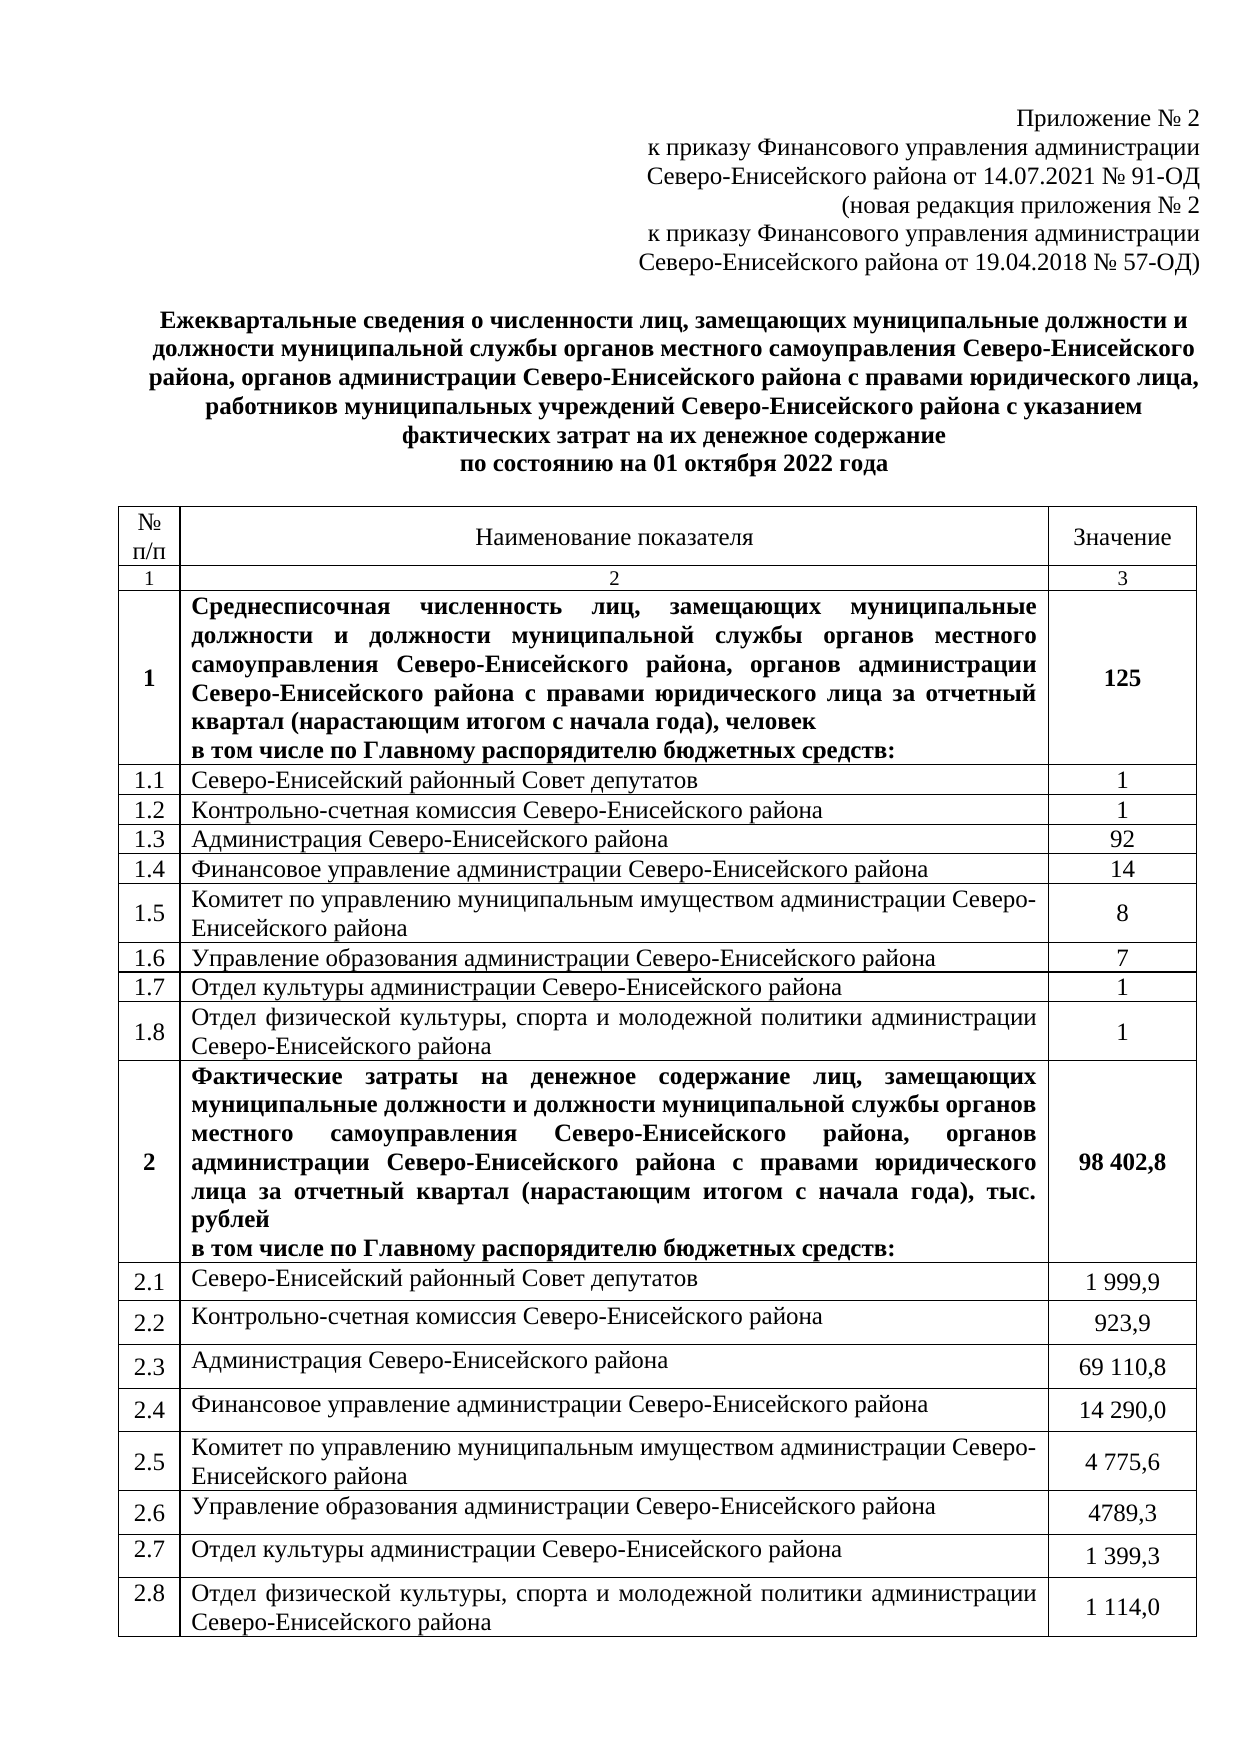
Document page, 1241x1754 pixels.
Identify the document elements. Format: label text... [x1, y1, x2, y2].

table_cell 2.7 [119, 1535, 179, 1577]
text Северо-Енисейского района от 19.04.2018 № 57-ОД) [148, 247, 1200, 276]
table_cell 2 [119, 1061, 179, 1262]
table_cell Контрольно-счетная комиссия Северо-Енисейского района [181, 795, 1048, 823]
table_cell 1 [119, 591, 179, 764]
table_cell 1 [1049, 765, 1196, 794]
table_cell 2.2 [119, 1301, 179, 1344]
table_cell 3 [1049, 566, 1196, 590]
table_cell 2.4 [119, 1389, 179, 1431]
table_cell 69 110,8 [1049, 1345, 1196, 1388]
table_cell Финансовое управление администрации Северо-Енисейского района [181, 854, 1048, 883]
table_cell 7 [1049, 943, 1196, 971]
table_cell 1 114,0 [1049, 1578, 1196, 1636]
table_cell 2.6 [119, 1491, 179, 1533]
table_cell 1.6 [119, 943, 179, 971]
table_cell 1.1 [119, 765, 179, 794]
text к приказу Финансового управления администрации [148, 132, 1200, 161]
table_cell Финансовое управление администрации Северо-Енисейского района [181, 1389, 1048, 1431]
table_cell 2.1 [119, 1263, 179, 1300]
text по состоянию на 01 октября 2022 года [148, 448, 1200, 477]
table_cell Отдел культуры администрации Северо-Енисейского района [181, 973, 1048, 1001]
table_cell Отдел физической культуры, спорта и молодежной политики администрации Северо-Енисейского района [181, 1578, 1048, 1636]
table_cell 1.7 [119, 973, 179, 1001]
table_cell Отдел физической культуры, спорта и молодежной политики администрации Северо-Енисейского района [181, 1002, 1048, 1060]
text к приказу Финансового управления администрации [148, 218, 1200, 247]
table_cell 1.5 [119, 884, 179, 942]
table_cell 1.3 [119, 825, 179, 853]
table_cell 923,9 [1049, 1301, 1196, 1344]
table_cell 1 [1049, 1002, 1196, 1060]
table_cell 125 [1049, 591, 1196, 764]
text (новая редакция приложения № 2 [148, 190, 1200, 218]
table_cell 1 [119, 566, 179, 590]
table_cell Северо-Енисейский районный Совет депутатов [181, 765, 1048, 794]
table_cell 2.8 [119, 1578, 179, 1636]
table_cell 2.5 [119, 1432, 179, 1490]
table_cell Северо-Енисейский районный Совет депутатов [181, 1263, 1048, 1300]
text Северо-Енисейского района от 14.07.2021 № 91-ОД [148, 161, 1200, 190]
table_cell 14 290,0 [1049, 1389, 1196, 1431]
table_cell 2 [181, 566, 1048, 590]
table_cell Фактические затраты на денежное содержание лиц, замещающих муниципальные должности и должности муниципальной службы органов местного самоуправления Северо-Енисейского района, органов администрации Северо-Енисейского района с правами юридического лица за отчетный квартал (нарастающим итогом с начала года), тыс. рублей в том числе по Главному распорядителю бюджетных средств: [181, 1061, 1048, 1262]
text Ежеквартальные сведения о численности лиц, замещающих муниципальные должности и должности муниципальной службы органов местного самоуправления Северо-Енисейского района, органов администрации Северо-Енисейского района с правами юридического лица, работников муниципальных учреждений Северо-Енисейского района с указанием фактических затрат на их денежное содержание [148, 305, 1200, 448]
table_cell 1 399,3 [1049, 1535, 1196, 1577]
table_header Наименование показателя [181, 507, 1048, 565]
table_cell 2.3 [119, 1345, 179, 1388]
table_cell Администрация Северо-Енисейского района [181, 1345, 1048, 1388]
table_cell Комитет по управлению муниципальным имуществом администрации Северо-Енисейского района [181, 1432, 1048, 1490]
table_cell Отдел культуры администрации Северо-Енисейского района [181, 1535, 1048, 1577]
table_cell 92 [1049, 825, 1196, 853]
table_cell Контрольно-счетная комиссия Северо-Енисейского района [181, 1301, 1048, 1344]
table_cell 4789,3 [1049, 1491, 1196, 1533]
table_cell 1 [1049, 973, 1196, 1001]
text Приложение № 2 [148, 103, 1200, 132]
table_cell 14 [1049, 854, 1196, 883]
table_cell Управление образования администрации Северо-Енисейского района [181, 1491, 1048, 1533]
table_cell 1.2 [119, 795, 179, 823]
table_cell 1.8 [119, 1002, 179, 1060]
table_header Значение [1049, 507, 1196, 565]
table_cell Среднесписочная численность лиц, замещающих муниципальные должности и должности муниципальной службы органов местного самоуправления Северо-Енисейского района, органов администрации Северо-Енисейского района с правами юридического лица за отчетный квартал (нарастающим итогом с начала года), человек в том числе по Главному распорядителю бюджетных средств: [181, 591, 1048, 764]
table_cell 1 [1049, 795, 1196, 823]
table_cell Управление образования администрации Северо-Енисейского района [181, 943, 1048, 971]
table_cell 8 [1049, 884, 1196, 942]
table_cell 1.4 [119, 854, 179, 883]
table_cell Администрация Северо-Енисейского района [181, 825, 1048, 853]
table_cell Комитет по управлению муниципальным имуществом администрации Северо-Енисейского района [181, 884, 1048, 942]
table_cell 98 402,8 [1049, 1061, 1196, 1262]
table_cell 4 775,6 [1049, 1432, 1196, 1490]
table_cell 1 999,9 [1049, 1263, 1196, 1300]
table_header № п/п [119, 507, 179, 565]
